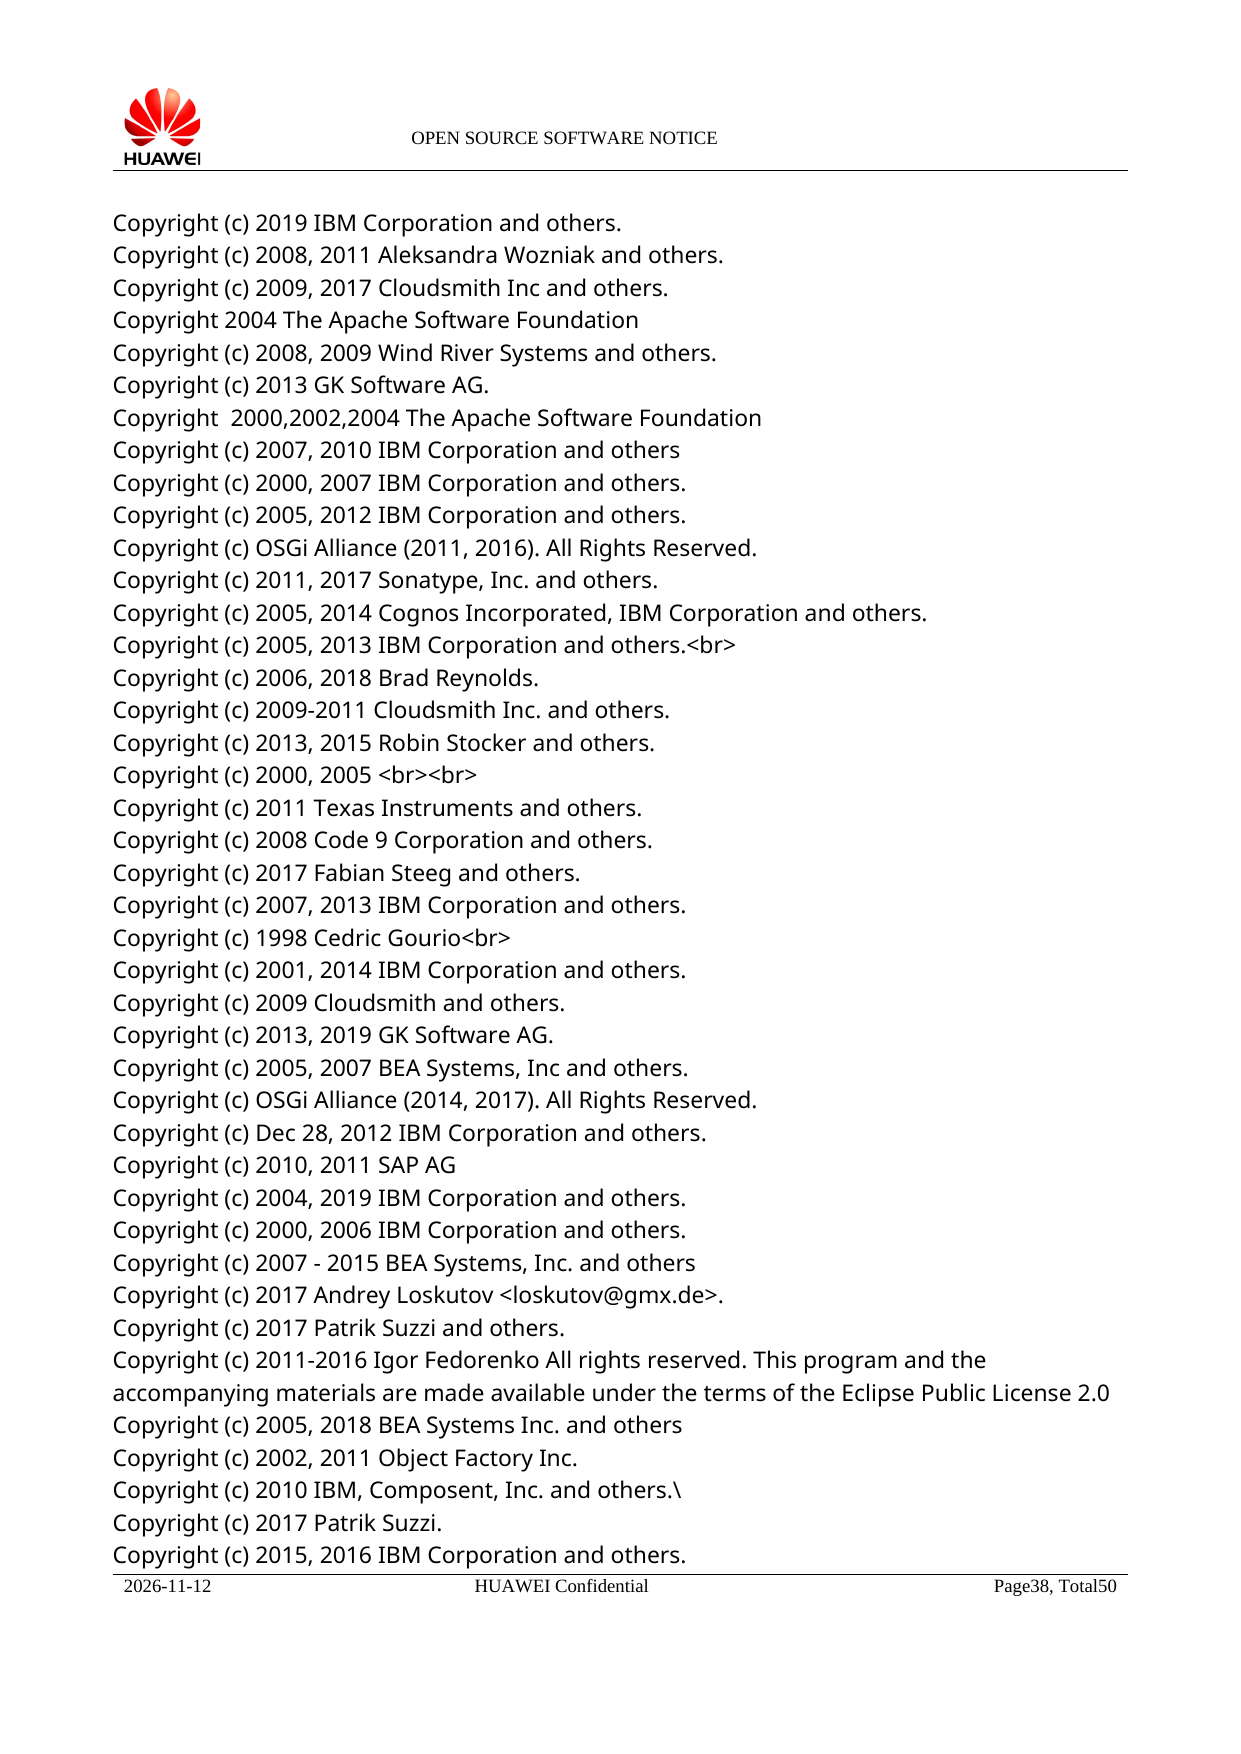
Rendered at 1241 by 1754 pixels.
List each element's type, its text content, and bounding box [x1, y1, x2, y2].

picture [124, 88, 201, 165]
